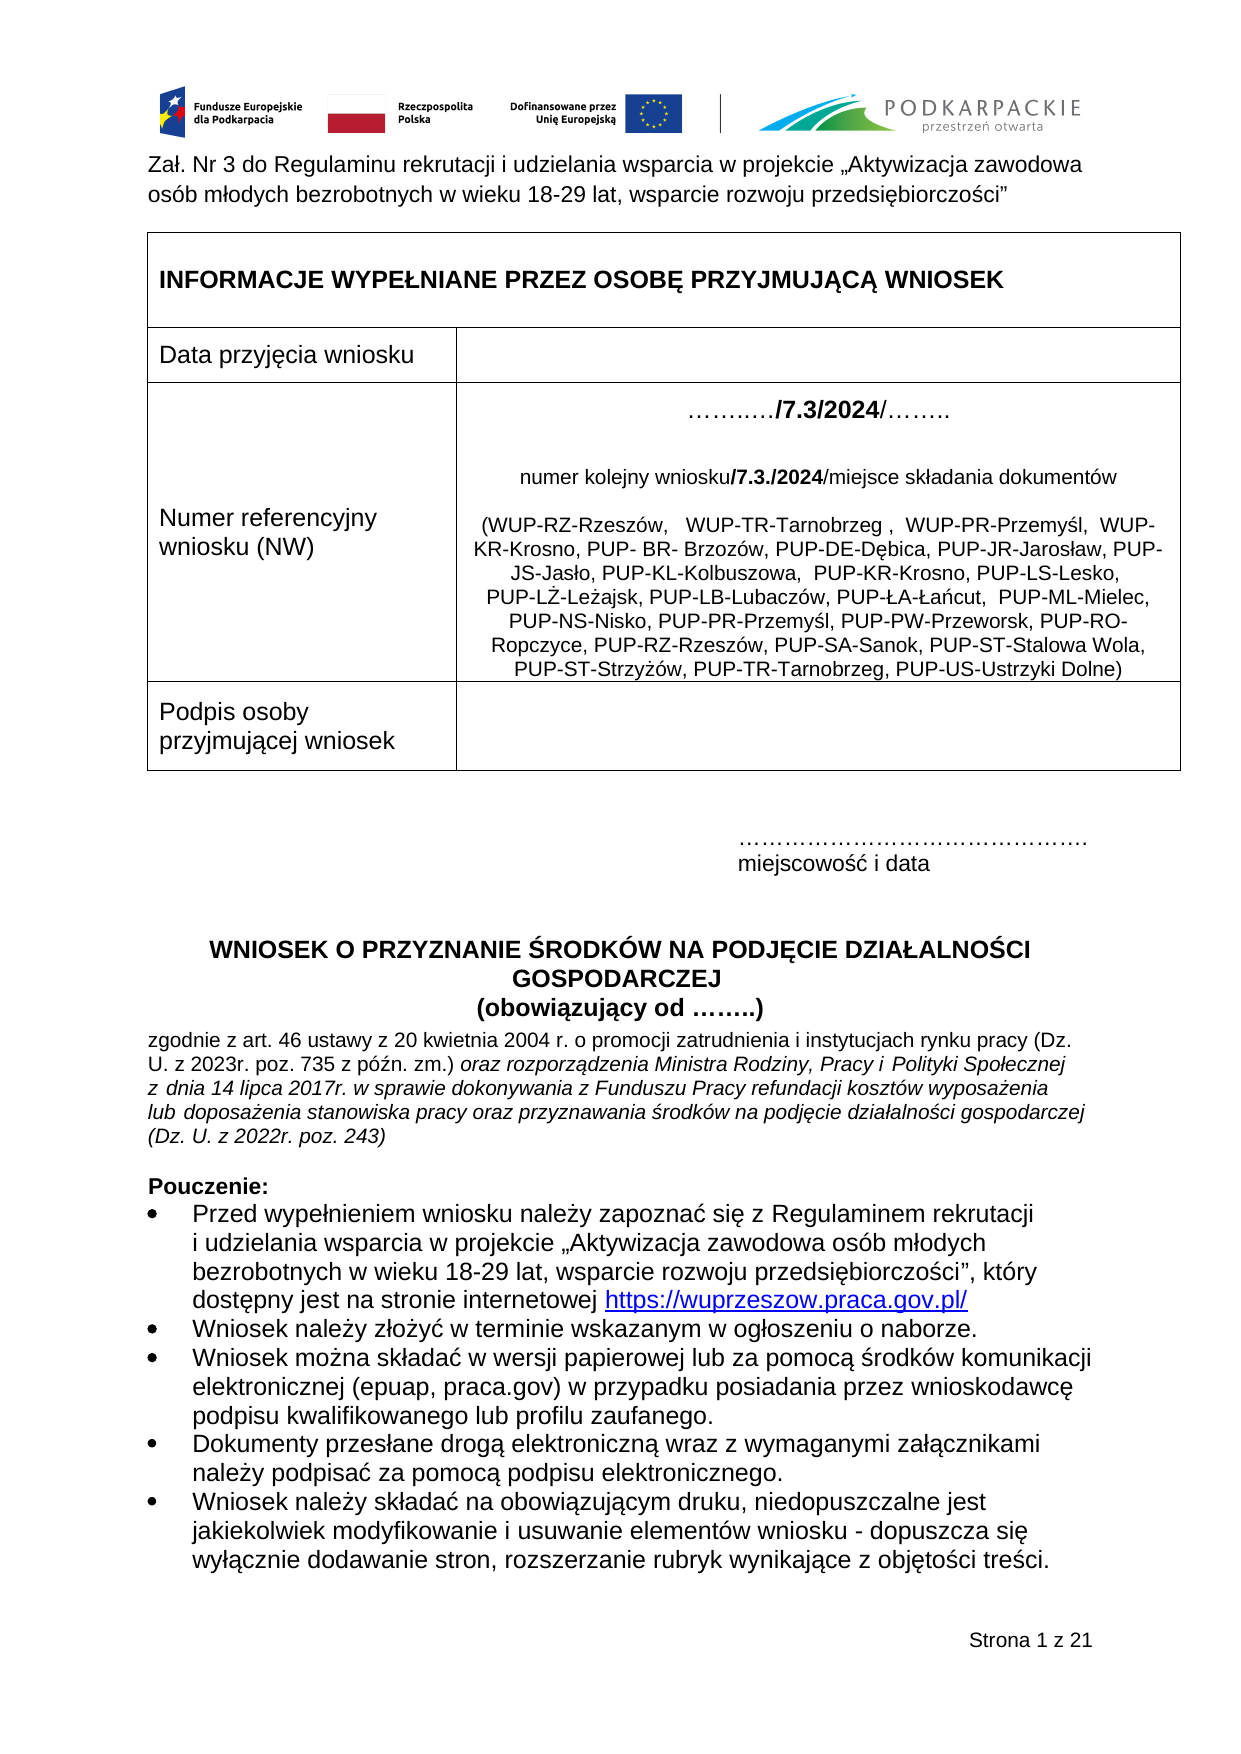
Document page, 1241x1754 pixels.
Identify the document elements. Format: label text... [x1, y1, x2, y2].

text ………………………………………. miejscowość i data [738, 824, 1093, 876]
list Dokumenty przesłane drogą elektroniczną wraz z wymaganymi załącznikami należy podpisać za pomocą podpisu elektronicznego. [148, 1429, 1093, 1487]
list Wniosek należy składać na obowiązującym druku, niedopuszczalne jest jakiekolwiek modyfikowanie i usuwanie elementów wniosku - dopuszcza się wyłącznie dodawanie stron, rozszerzanie rubryk wynikające z objętości treści. [148, 1487, 1093, 1573]
table_cell Podpis osoby przyjmującej wniosek [148, 682, 456, 770]
list Wniosek można składać w wersji papierowej lub za pomocą środków komunikacji elektronicznej (epuap, praca.gov) w przypadku posiadania przez wnioskodawcę podpisu kwalifikowanego lub profilu zaufanego. [148, 1343, 1093, 1429]
picture [147, 73, 1093, 151]
subtitle WNIOSEK O PRZYZNANIE ŚRODKÓW NA PODJĘCIE DZIAŁALNOŚCI GOSPODARCZEJ (obowiązujący od ……..) [148, 901, 1093, 1022]
text Zał. Nr 3 do Regulaminu rekrutacji i udzielania wsparcia w projekcie „Aktywizacja zawodowa osób młodych bezrobotnych w wieku 18-29 lat, wsparcie rozwoju przedsiębiorczości” [148, 151, 1093, 207]
table_cell [457, 682, 1180, 770]
table_cell Data przyjęcia wniosku [148, 328, 456, 382]
list Wniosek należy złożyć w terminie wskazanym w ogłoszeniu o naborze. [148, 1314, 1093, 1343]
table_cell ……..…/7.3/2024/…….. numer kolejny wniosku/7.3./2024/miejsce składania dokumentów (WUP-RZ-Rzeszów, WUP-TR-Tarnobrzeg , WUP-PR-Przemyśl, WUP-KR-Krosno, PUP- BR- Brzozów, PUP-DE-Dębica, PUP-JR-Jarosław, PUP-JS-Jasło, PUP-KL-Kolbuszowa, PUP-KR-Krosno, PUP-LS-Lesko, PUP-LŻ-Leżajsk, PUP-LB-Lubaczów, PUP-ŁA-Łańcut, PUP-ML-Mielec, PUP-NS-Nisko, PUP-PR-Przemyśl, PUP-PW-Przeworsk, PUP-RO-Ropczyce, PUP-RZ-Rzeszów, PUP-SA-Sanok, PUP-ST-Stalowa Wola, PUP-ST-Strzyżów, PUP-TR-Tarnobrzeg, PUP-US-Ustrzyki Dolne) [457, 383, 1180, 681]
table_cell [457, 328, 1180, 382]
list Przed wypełnieniem wniosku należy zapoznać się z Regulaminem rekrutacji i udzielania wsparcia w projekcie „Aktywizacja zawodowa osób młodych bezrobotnych w wieku 18-29 lat, wsparcie rozwoju przedsiębiorczości”, który dostępny jest na stronie internetowej https://wuprzeszow.praca.gov.pl/ [148, 1199, 1093, 1314]
text Pouczenie: [148, 1173, 1093, 1199]
table_header INFORMACJE WYPEŁNIANE PRZEZ OSOBĘ PRZYJMUJĄCĄ WNIOSEK [148, 233, 1180, 327]
text zgodnie z art. 46 ustawy z 20 kwietnia 2004 r. o promocji zatrudnienia i instytucjach rynku pracy (Dz. U. z 2023r. poz. 735 z późn. zm.) oraz rozporządzenia Ministra Rodziny, Pracy i Polityki Społecznej z dnia 14 lipca 2017r. w sprawie dokonywania z Funduszu Pracy refundacji kosztów wyposażenia lub doposażenia stanowiska pracy oraz przyznawania środków na podjęcie działalności gospodarczej (Dz. U. z 2022r. poz. 243) [148, 1028, 1093, 1148]
table_cell Numer referencyjny wniosku (NW) [148, 383, 456, 681]
